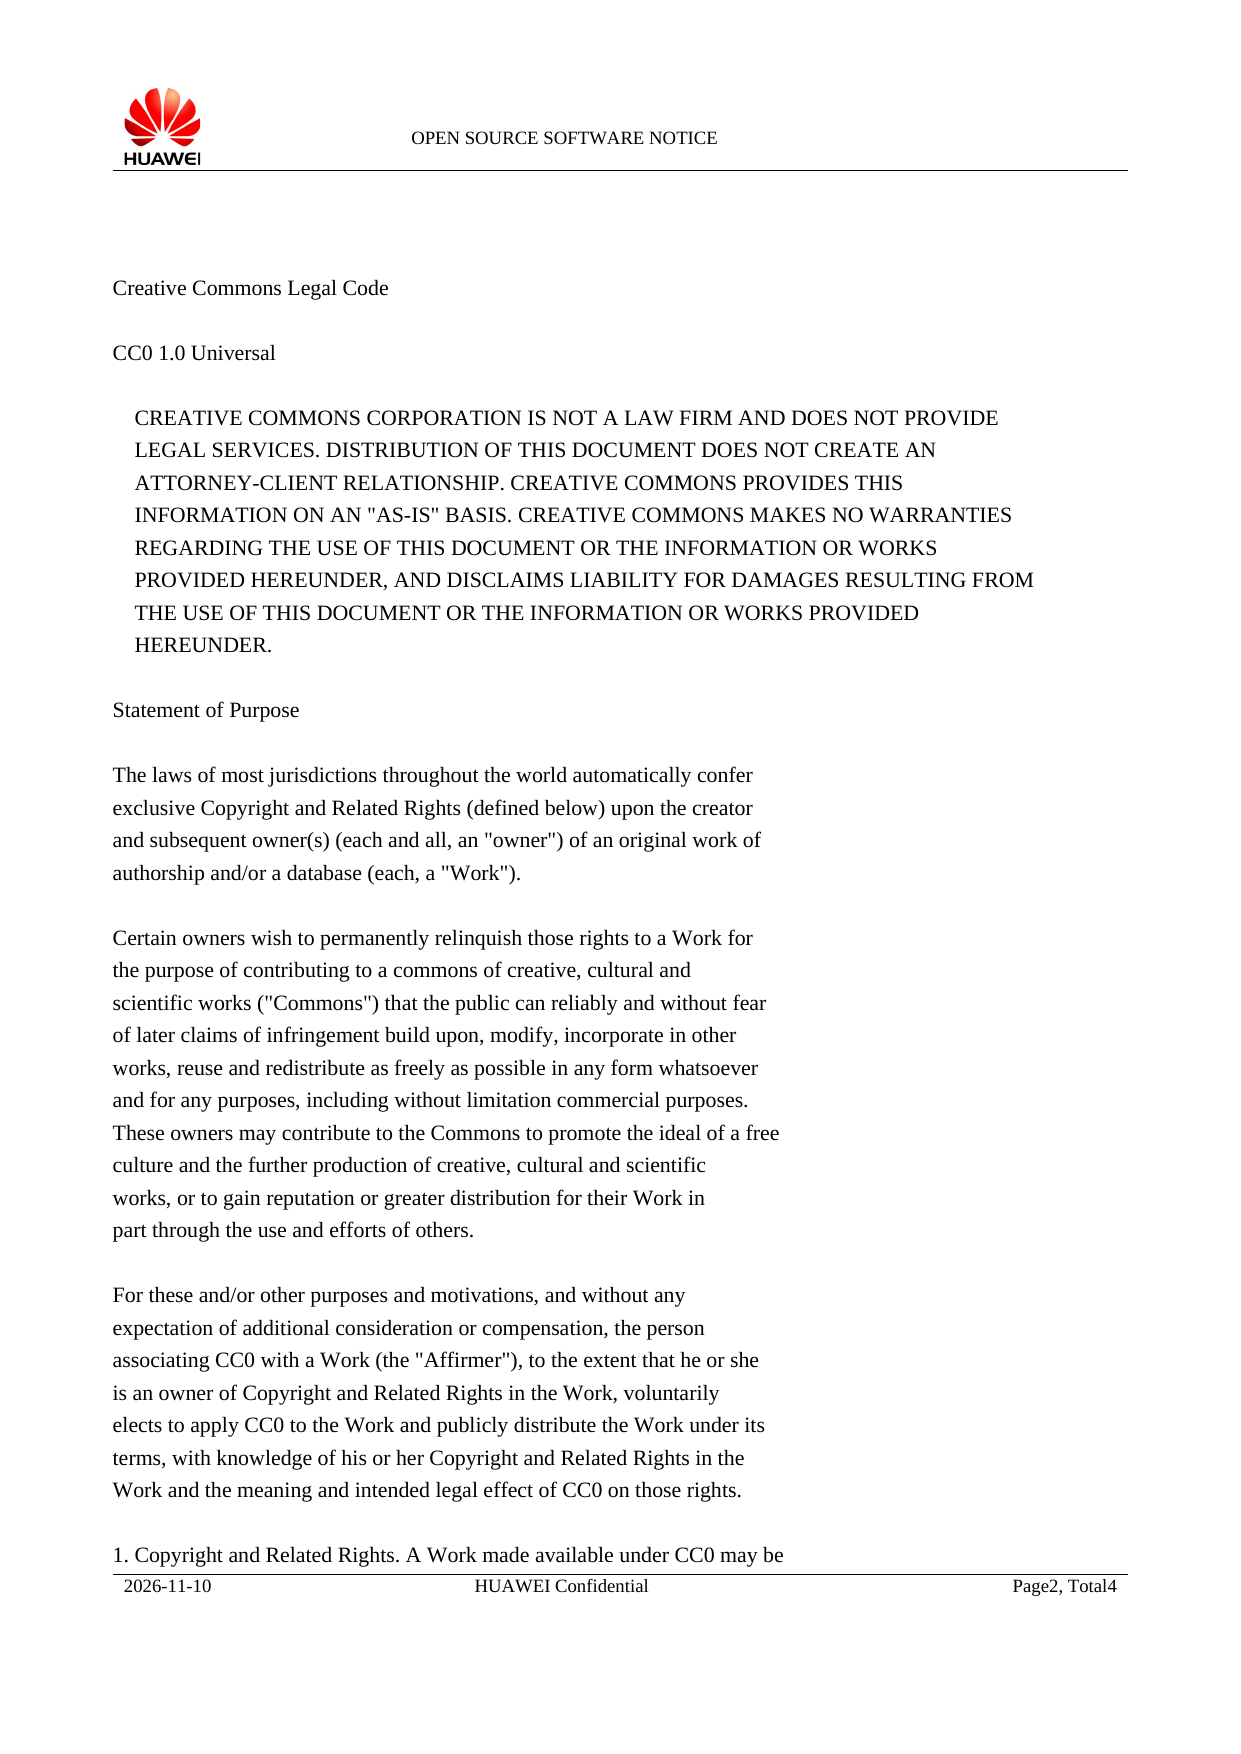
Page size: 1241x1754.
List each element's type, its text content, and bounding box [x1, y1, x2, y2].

picture [124, 88, 201, 165]
